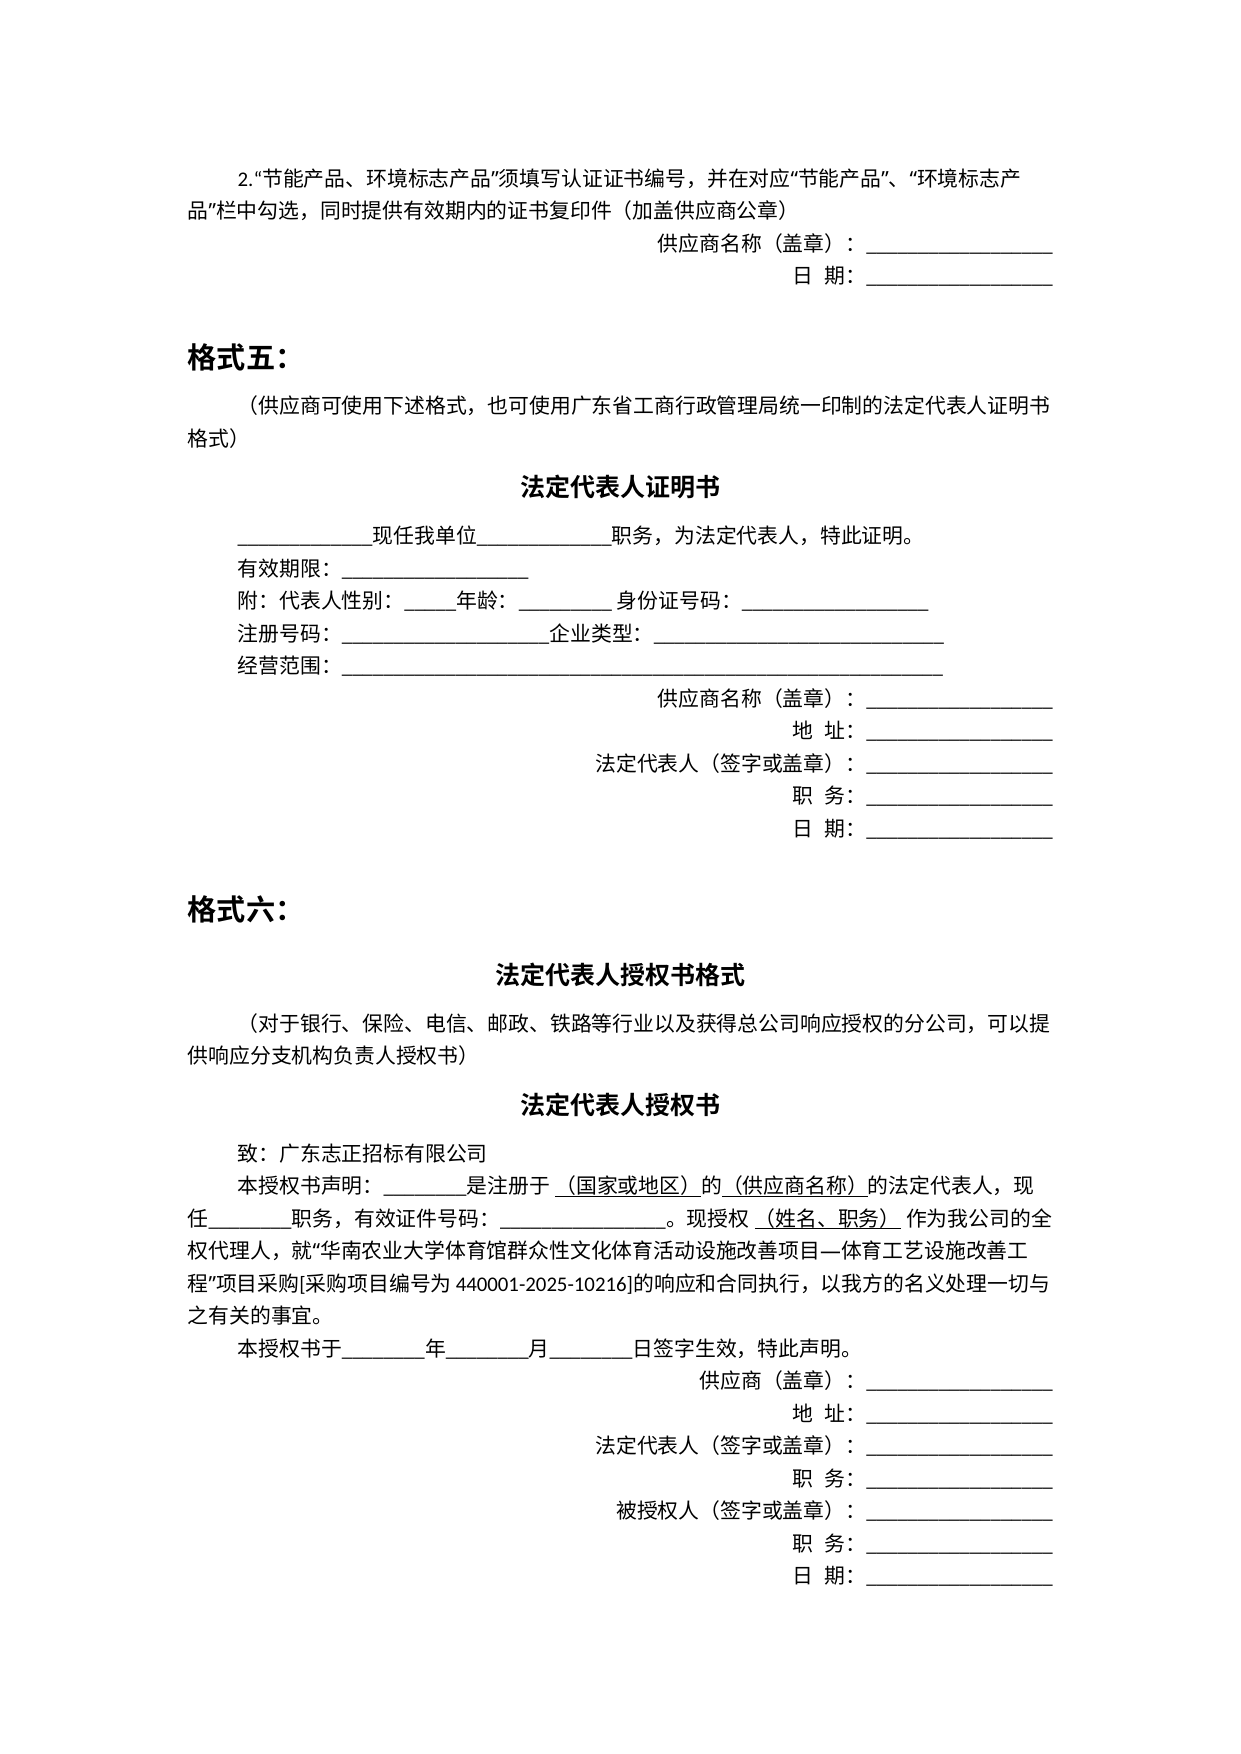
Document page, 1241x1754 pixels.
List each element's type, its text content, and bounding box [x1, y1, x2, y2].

text 日 期：__________________ [187, 812, 1053, 844]
text 格式五： [187, 324, 1053, 389]
text 致：广东志正招标有限公司 [187, 1137, 1053, 1169]
text 本授权书声明：________是注册于 （国家或地区）的（供应商名称）的法定代表人，现任________职务，有效证件号码：________________。现授权 （姓名、职务） 作为我公司的全权代理人，就“华南农业大学体育馆群众性文化体育活动设施改善项目—体育工艺设施改善工程”项目采购[采购项目编号为440001-2025-10216]的响应和合同执行，以我方的名义处理一切与之有关的事宜。 [187, 1169, 1053, 1332]
text 经营范围：__________________________________________________________ [187, 649, 1053, 682]
text 法定代表人授权书格式 [187, 942, 1053, 1007]
text 法定代表人（签字或盖章）：__________________ [187, 747, 1053, 779]
text 供应商（盖章）：__________________ [187, 1364, 1053, 1397]
text 附：代表人性别：_____年龄：_________ 身份证号码：__________________ [187, 584, 1053, 617]
text 供应商名称（盖章）：__________________ [187, 682, 1053, 714]
text 供应商名称（盖章）：__________________ [187, 227, 1053, 259]
text 被授权人（签字或盖章）：__________________ [187, 1494, 1053, 1527]
text 法定代表人授权书 [187, 1072, 1053, 1137]
text 法定代表人（签字或盖章）：__________________ [187, 1429, 1053, 1462]
text 地 址：__________________ [187, 1397, 1053, 1429]
text （供应商可使用下述格式，也可使用广东省工商行政管理局统一印制的法定代表人证明书格式） [187, 389, 1053, 454]
text 职 务：__________________ [187, 1462, 1053, 1494]
text 日 期：__________________ [187, 259, 1053, 292]
text 职 务：__________________ [187, 1527, 1053, 1559]
text 格式六： [187, 877, 1053, 942]
text 本授权书于________年________月________日签字生效，特此声明。 [187, 1332, 1053, 1364]
text 2.“节能产品、环境标志产品”须填写认证证书编号，并在对应“节能产品”、“环境标志产品”栏中勾选，同时提供有效期内的证书复印件（加盖供应商公章） [187, 162, 1053, 227]
text 有效期限：__________________ [187, 552, 1053, 584]
text （对于银行、保险、电信、邮政、铁路等行业以及获得总公司响应授权的分公司，可以提供响应分支机构负责人授权书） [187, 1007, 1053, 1072]
text 职 务：__________________ [187, 779, 1053, 812]
text 法定代表人证明书 [187, 454, 1053, 519]
text _____________现任我单位_____________职务，为法定代表人，特此证明。 [187, 519, 1053, 552]
text 注册号码：____________________企业类型：____________________________ [187, 617, 1053, 649]
text 日 期：__________________ [187, 1559, 1053, 1592]
text 地 址：__________________ [187, 714, 1053, 747]
